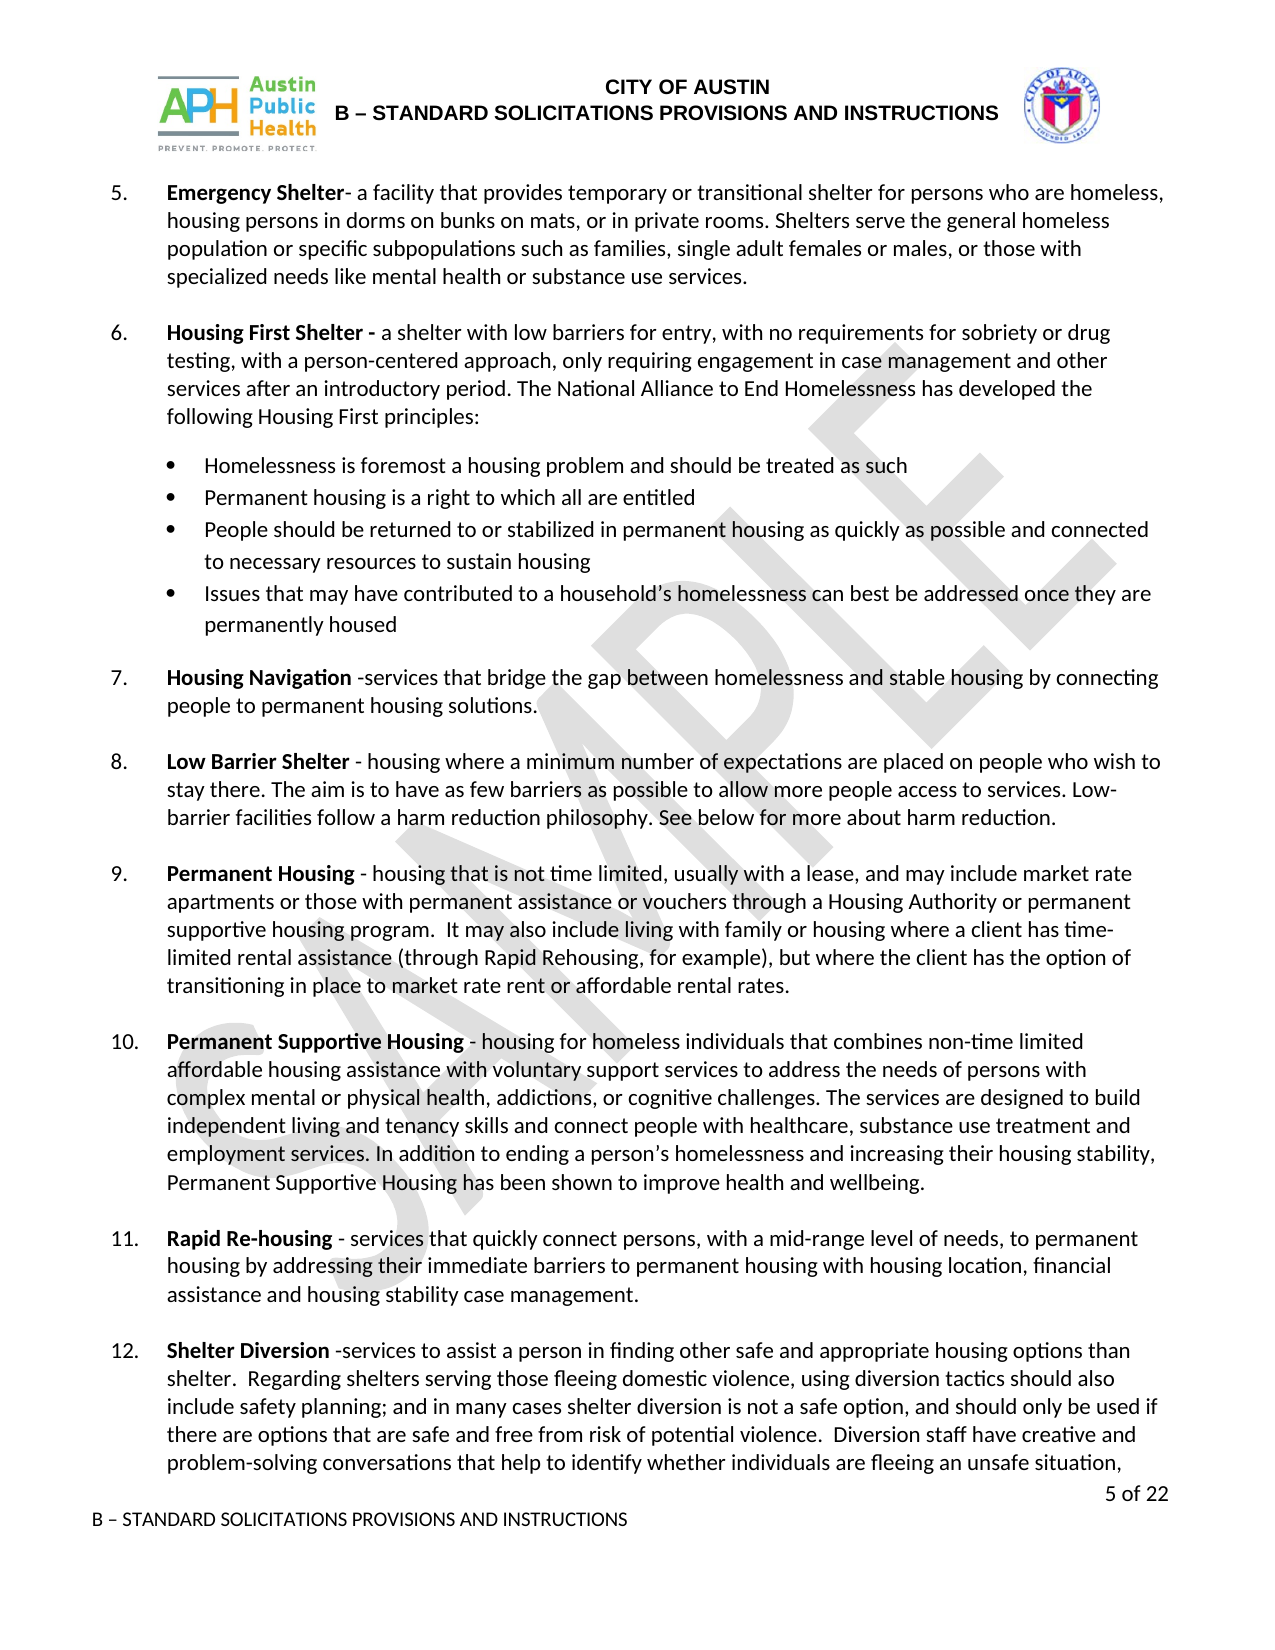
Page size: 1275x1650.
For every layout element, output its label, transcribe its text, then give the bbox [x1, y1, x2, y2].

title Rapid Re-housing - services that quickly connect persons, with a mid-range level of needs, to permanent housing by addressing their immediate barriers to permanent housing with housing location, financial assistance and housing stability case management. [110, 1224, 1169, 1308]
title Low Barrier Shelter - housing where a minimum number of expectations are placed on people who wish to stay there. The aim is to have as few barriers as possible to allow more people access to services. Low-barrier facilities follow a harm reduction philosophy. See below for more about harm reduction. [110, 747, 1169, 831]
title Housing Navigation -services that bridge the gap between homelessness and stable housing by connecting people to permanent housing solutions. [110, 663, 1169, 719]
title Emergency Shelter- a facility that provides temporary or transitional shelter for persons who are homeless, housing persons in dorms on bunks on mats, or in private rooms. Shelters serve the general homeless population or specific subpopulations such as families, single adult females or males, or those with specialized needs like mental health or substance use services. [110, 178, 1169, 290]
picture [1023, 67, 1101, 144]
list Issues that may have contributed to a household’s homelessness can best be addressed once they are permanently housed [167, 579, 1169, 638]
picture [157, 76, 318, 152]
list Permanent housing is a right to which all are entitled [167, 483, 1169, 511]
title Permanent Supportive Housing - housing for homeless individuals that combines non-time limited affordable housing assistance with voluntary support services to address the needs of persons with complex mental or physical health, addictions, or cognitive challenges. The services are designed to build independent living and tenancy skills and connect people with healthcare, substance use treatment and employment services. In addition to ending a person’s homelessness and increasing their housing stability, Permanent Supportive Housing has been shown to improve health and wellbeing. [110, 1027, 1169, 1196]
title Housing First Shelter - a shelter with low barriers for entry, with no requirements for sobriety or drug testing, with a person-centered approach, only requiring engagement in case management and other services after an introductory period. The National Alliance to End Homelessness has developed the following Housing First principles: [110, 318, 1169, 430]
title Permanent Housing - housing that is not time limited, usually with a lease, and may include market rate apartments or those with permanent assistance or vouchers through a Housing Authority or permanent supportive housing program. It may also include living with family or housing where a client has time-limited rental assistance (through Rapid Rehousing, for example), but where the client has the option of transitioning in place to market rate rent or affordable rental rates. [110, 859, 1169, 999]
list People should be returned to or stabilized in permanent housing as quickly as possible and connected to necessary resources to sustain housing [167, 515, 1169, 575]
list Homelessness is foremost a housing problem and should be treated as such [167, 451, 1169, 479]
